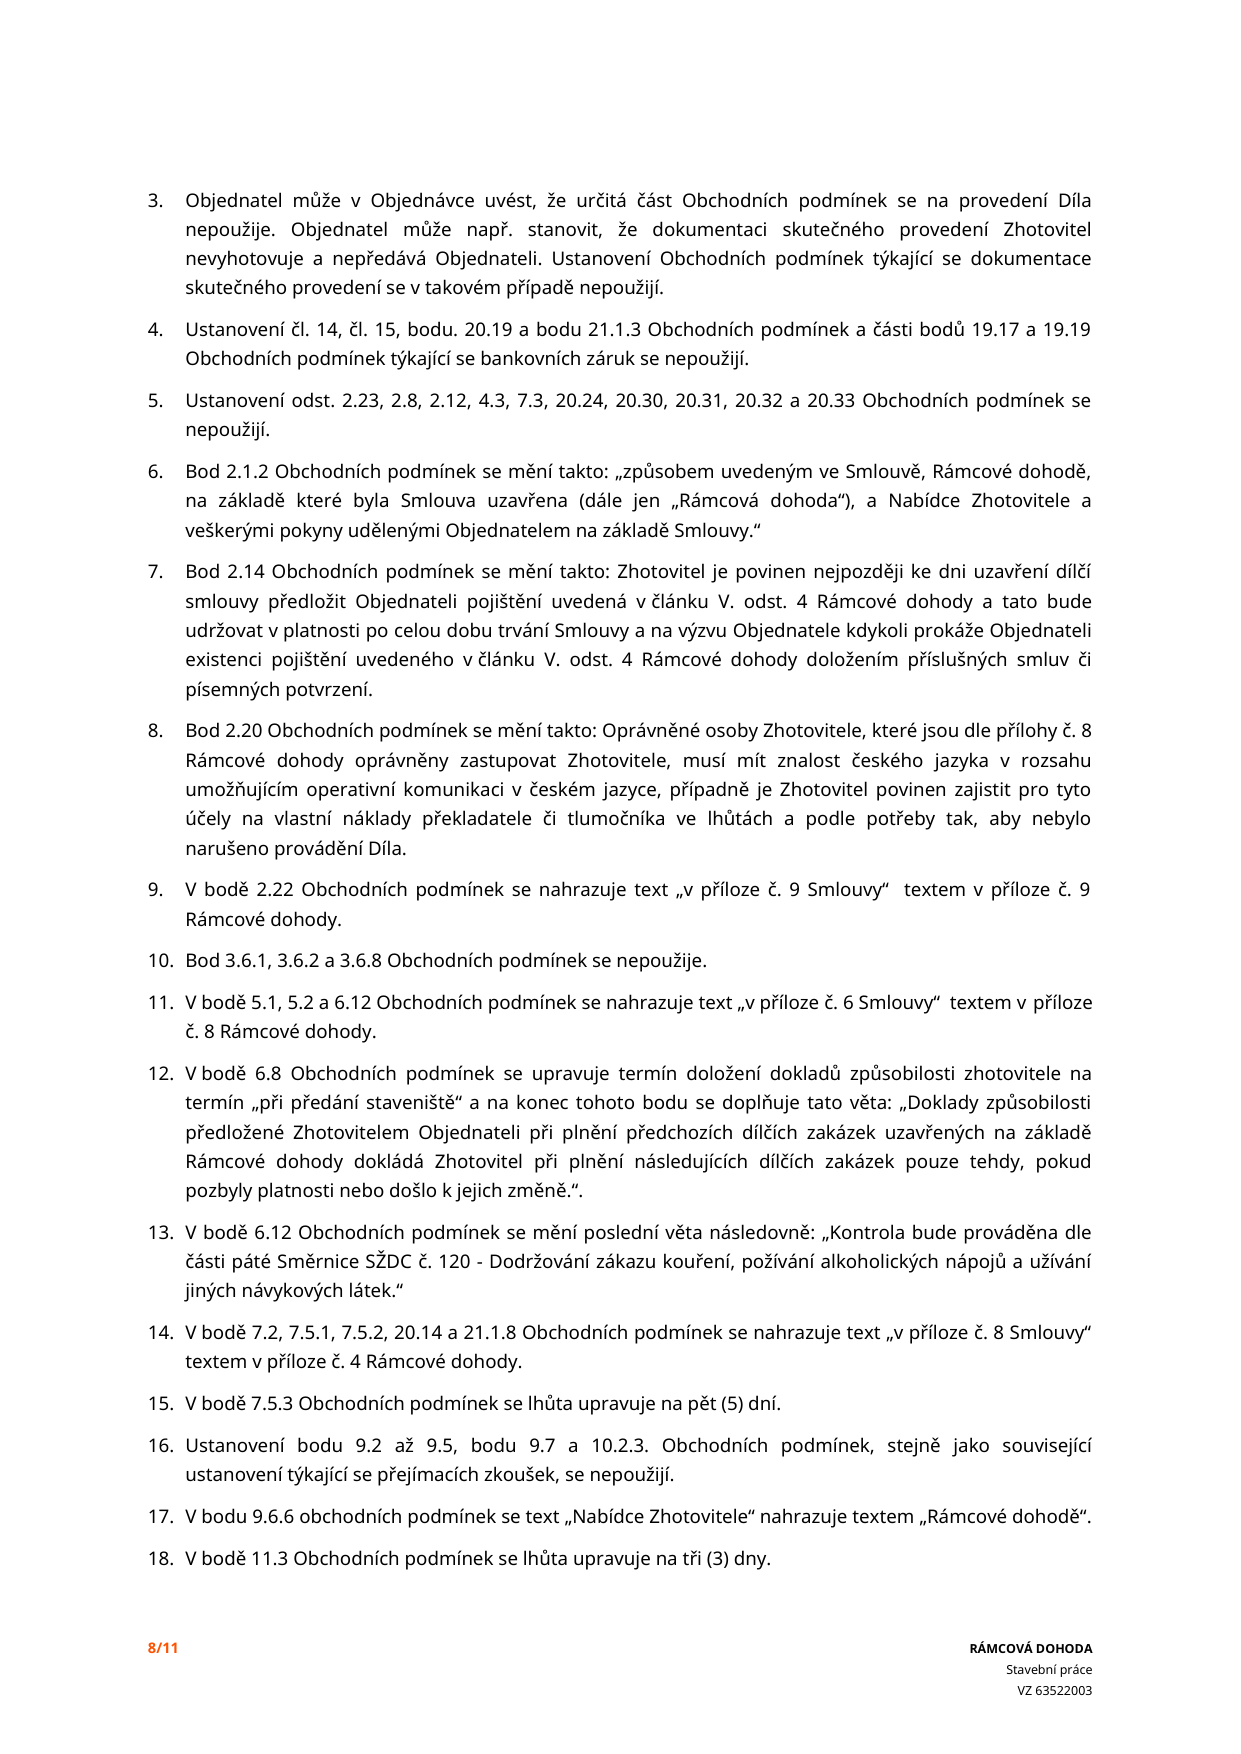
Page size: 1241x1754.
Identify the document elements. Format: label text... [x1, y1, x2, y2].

list Bod 2.14 Obchodních podmínek se mění takto: Zhotovitel je povinen nejpozději ke dni uzavření dílčí smlouvy předložit Objednateli pojištění uvedená v článku V. odst. 4 Rámcové dohody a tato bude udržovat v platnosti po celou dobu trvání Smlouvy a na výzvu Objednatele kdykoli prokáže Objednateli existenci pojištění uvedeného v článku V. odst. 4 Rámcové dohody doložením příslušných smluv či písemných potvrzení. [148, 559, 1093, 701]
list Bod 2.1.2 Obchodních podmínek se mění takto: „způsobem uvedeným ve Smlouvě, Rámcové dohodě, na základě které byla Smlouva uzavřena (dále jen „Rámcová dohoda“), a Nabídce Zhotovitele a veškerými pokyny udělenými Objednatelem na základě Smlouvy.“ [148, 458, 1093, 543]
list V bodu 9.6.6 obchodních podmínek se text „Nabídce Zhotovitele“ nahrazuje textem „Rámcové dohodě“. [148, 1503, 1093, 1529]
list Objednatel může v Objednávce uvést, že určitá část Obchodních podmínek se na provedení Díla nepoužije. Objednatel může např. stanovit, že dokumentaci skutečného provedení Zhotovitel nevyhotovuje a nepředává Objednateli. Ustanovení Obchodních podmínek týkající se dokumentace skutečného provedení se v takovém případě nepoužijí. [148, 187, 1093, 300]
list V bodě 2.22 Obchodních podmínek se nahrazuje text „v příloze č. 9 Smlouvy“ textem v příloze č. 9 Rámcové dohody. [148, 877, 1093, 931]
list Ustanovení odst. 2.23, 2.8, 2.12, 4.3, 7.3, 20.24, 20.30, 20.31, 20.32 a 20.33 Obchodních podmínek se nepoužijí. [148, 387, 1093, 442]
list V bodě 6.12 Obchodních podmínek se mění poslední věta následovně: „Kontrola bude prováděna dle části páté Směrnice SŽDC č. 120 - Dodržování zákazu kouření, požívání alkoholických nápojů a užívání jiných návykových látek.“ [148, 1219, 1093, 1303]
list Ustanovení čl. 14, čl. 15, bodu. 20.19 a bodu 21.1.3 Obchodních podmínek a části bodů 19.17 a 19.19 Obchodních podmínek týkající se bankovních záruk se nepoužijí. [148, 316, 1093, 371]
list Bod 2.20 Obchodních podmínek se mění takto: Oprávněné osoby Zhotovitele, které jsou dle přílohy č. 8 Rámcové dohody oprávněny zastupovat Zhotovitele, musí mít znalost českého jazyka v rozsahu umožňujícím operativní komunikaci v českém jazyce, případně je Zhotovitel povinen zajistit pro tyto účely na vlastní náklady překladatele či tlumočníka ve lhůtách a podle potřeby tak, aby nebylo narušeno provádění Díla. [148, 718, 1093, 860]
list Bod 3.6.1, 3.6.2 a 3.6.8 Obchodních podmínek se nepoužije. [148, 948, 1093, 973]
list V bodě 7.5.3 Obchodních podmínek se lhůta upravuje na pět (5) dní. [148, 1391, 1093, 1416]
list V bodě 6.8 Obchodních podmínek se upravuje termín doložení dokladů způsobilosti zhotovitele na termín „při předání staveniště“ a na konec tohoto bodu se doplňuje tato věta: „Doklady způsobilosti předložené Zhotovitelem Objednateli při plnění předchozích dílčích zakázek uzavřených na základě Rámcové dohody dokládá Zhotovitel při plnění následujících dílčích zakázek pouze tehdy, pokud pozbyly platnosti nebo došlo k jejich změně.“. [148, 1060, 1093, 1203]
list Ustanovení bodu 9.2 až 9.5, bodu 9.7 a 10.2.3. Obchodních podmínek, stejně jako související ustanovení týkající se přejímacích zkoušek, se nepoužijí. [148, 1432, 1093, 1487]
list V bodě 7.2, 7.5.1, 7.5.2, 20.14 a 21.1.8 Obchodních podmínek se nahrazuje text „v příloze č. 8 Smlouvy“ textem v příloze č. 4 Rámcové dohody. [148, 1319, 1093, 1374]
list V bodě 5.1, 5.2 a 6.12 Obchodních podmínek se nahrazuje text „v příloze č. 6 Smlouvy“ textem v příloze č. 8 Rámcové dohody. [148, 989, 1093, 1044]
list V bodě 11.3 Obchodních podmínek se lhůta upravuje na tři (3) dny. [148, 1545, 1093, 1571]
